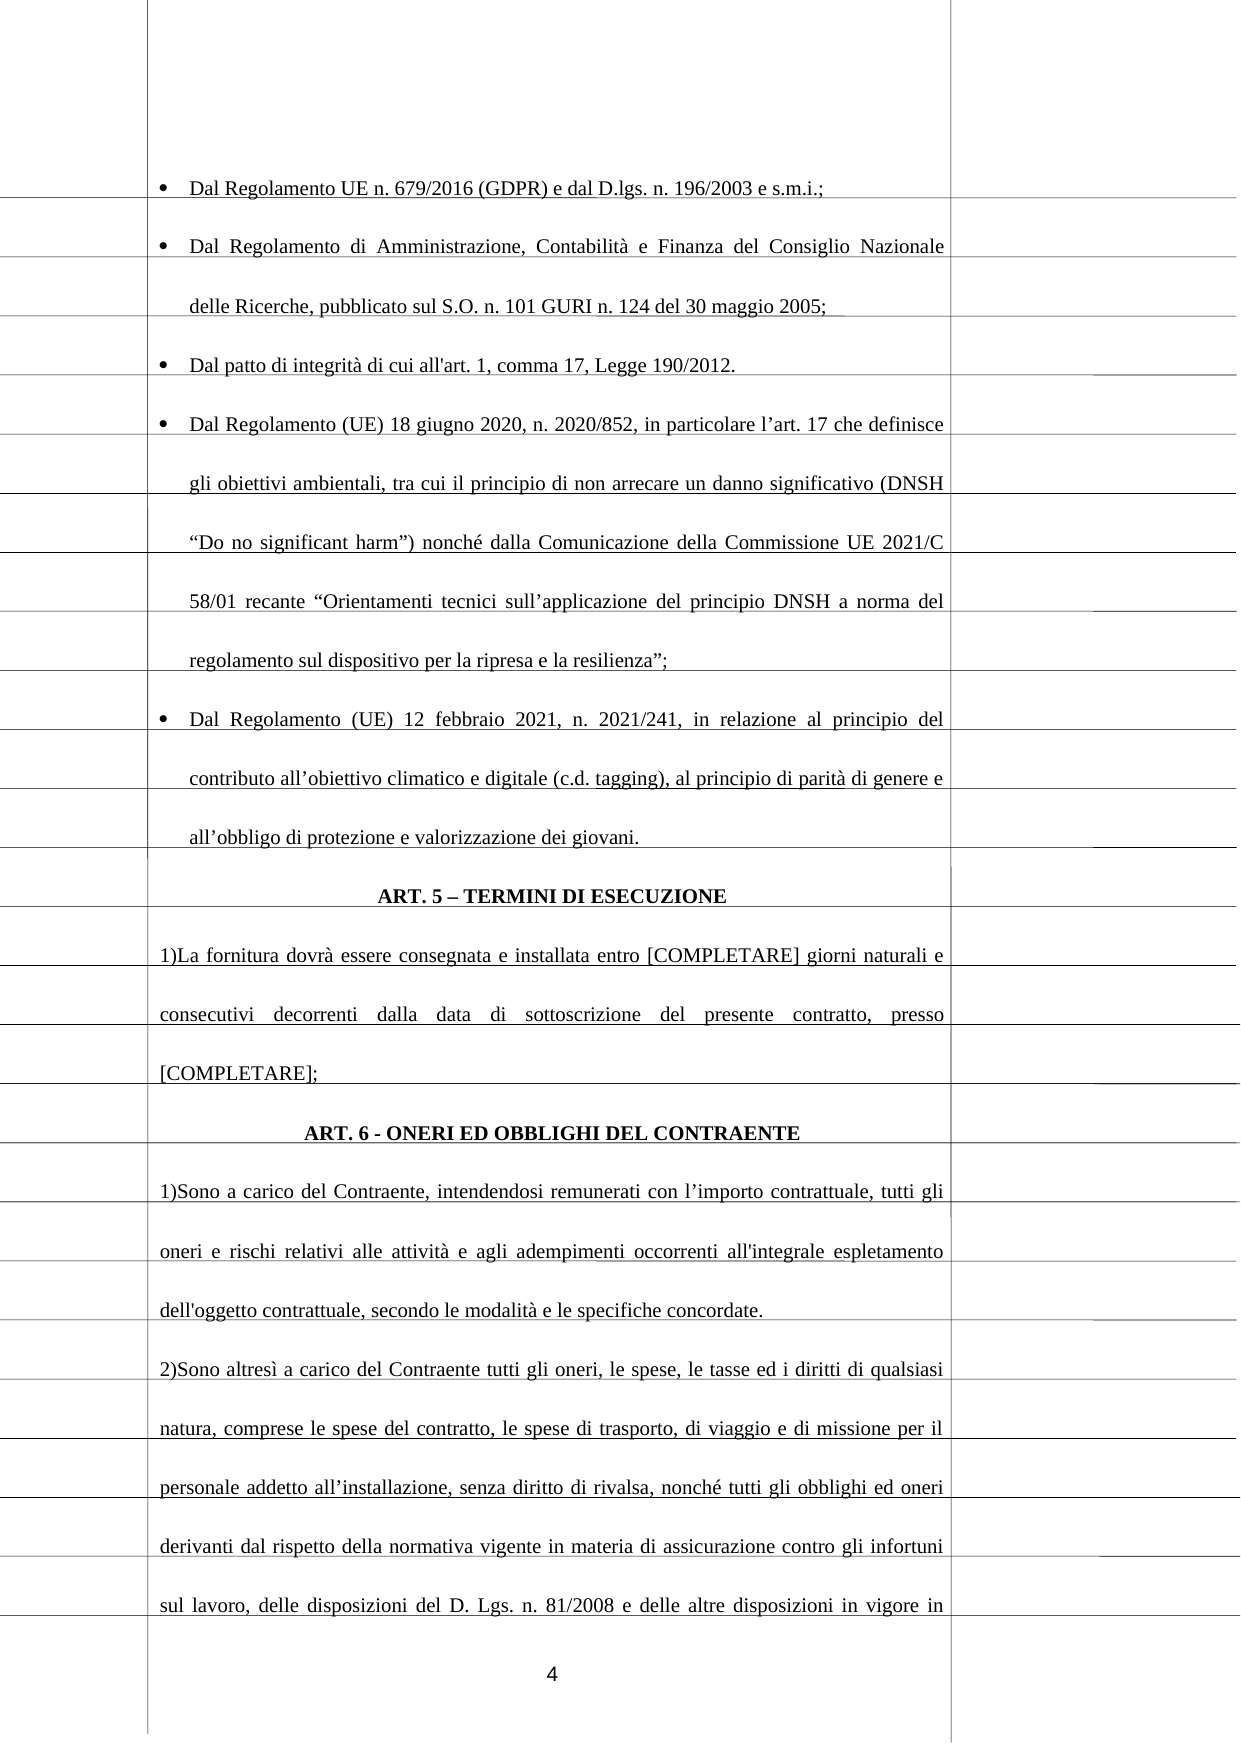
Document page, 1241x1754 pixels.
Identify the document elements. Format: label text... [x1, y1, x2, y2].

text 1)Sono a carico del Contraente, intendendosi remunerati con l’importo contrattuale, tutti gli oneri e rischi relativi alle attività e agli adempimenti occorrenti all'integrale espletamento dell'oggetto contrattuale, secondo le modalità e le specifiche concordate. [159, 1152, 945, 1329]
list Dal Regolamento (UE) 12 febbraio 2021, n. 2021/241, in relazione al principio del contributo all’obiettivo climatico e digitale (c.d. tagging), al principio di parità di genere e all’obbligo di protezione e valorizzazione dei giovani. [159, 679, 945, 856]
list Dal Regolamento (UE) 18 giugno 2020, n. 2020/852, in particolare l’art. 17 che definisce gli obiettivi ambientali, tra cui il principio di non arrecare un danno significativo (DNSH “Do no significant harm”) nonché dalla Comunicazione della Commissione UE 2021/C 58/01 recante “Orientamenti tecnici sull’applicazione del principio DNSH a norma del regolamento sul dispositivo per la ripresa e la resilienza”; [159, 384, 945, 679]
text 1)La fornitura dovrà essere consegnata e installata entro [COMPLETARE] giorni naturali e consecutivi decorrenti dalla data di sottoscrizione del presente contratto, presso [COMPLETARE]; [159, 916, 945, 1093]
subtitle ART. 6 - ONERI ED OBBLIGHI DEL CONTRAENTE [159, 1093, 945, 1152]
list Dal Regolamento UE n. 679/2016 (GDPR) e dal D.lgs. n. 196/2003 e s.m.i.; [159, 148, 945, 207]
list Dal Regolamento di Amministrazione, Contabilità e Finanza del Consiglio Nazionale delle Ricerche, pubblicato sul S.O. n. 101 GURI n. 124 del 30 maggio 2005; [159, 207, 945, 325]
list Dal patto di integrità di cui all'art. 1, comma 17, Legge 190/2012. [159, 325, 945, 384]
subtitle ART. 5 – TERMINI DI ESECUZIONE [159, 856, 945, 916]
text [159, 1329, 945, 1624]
